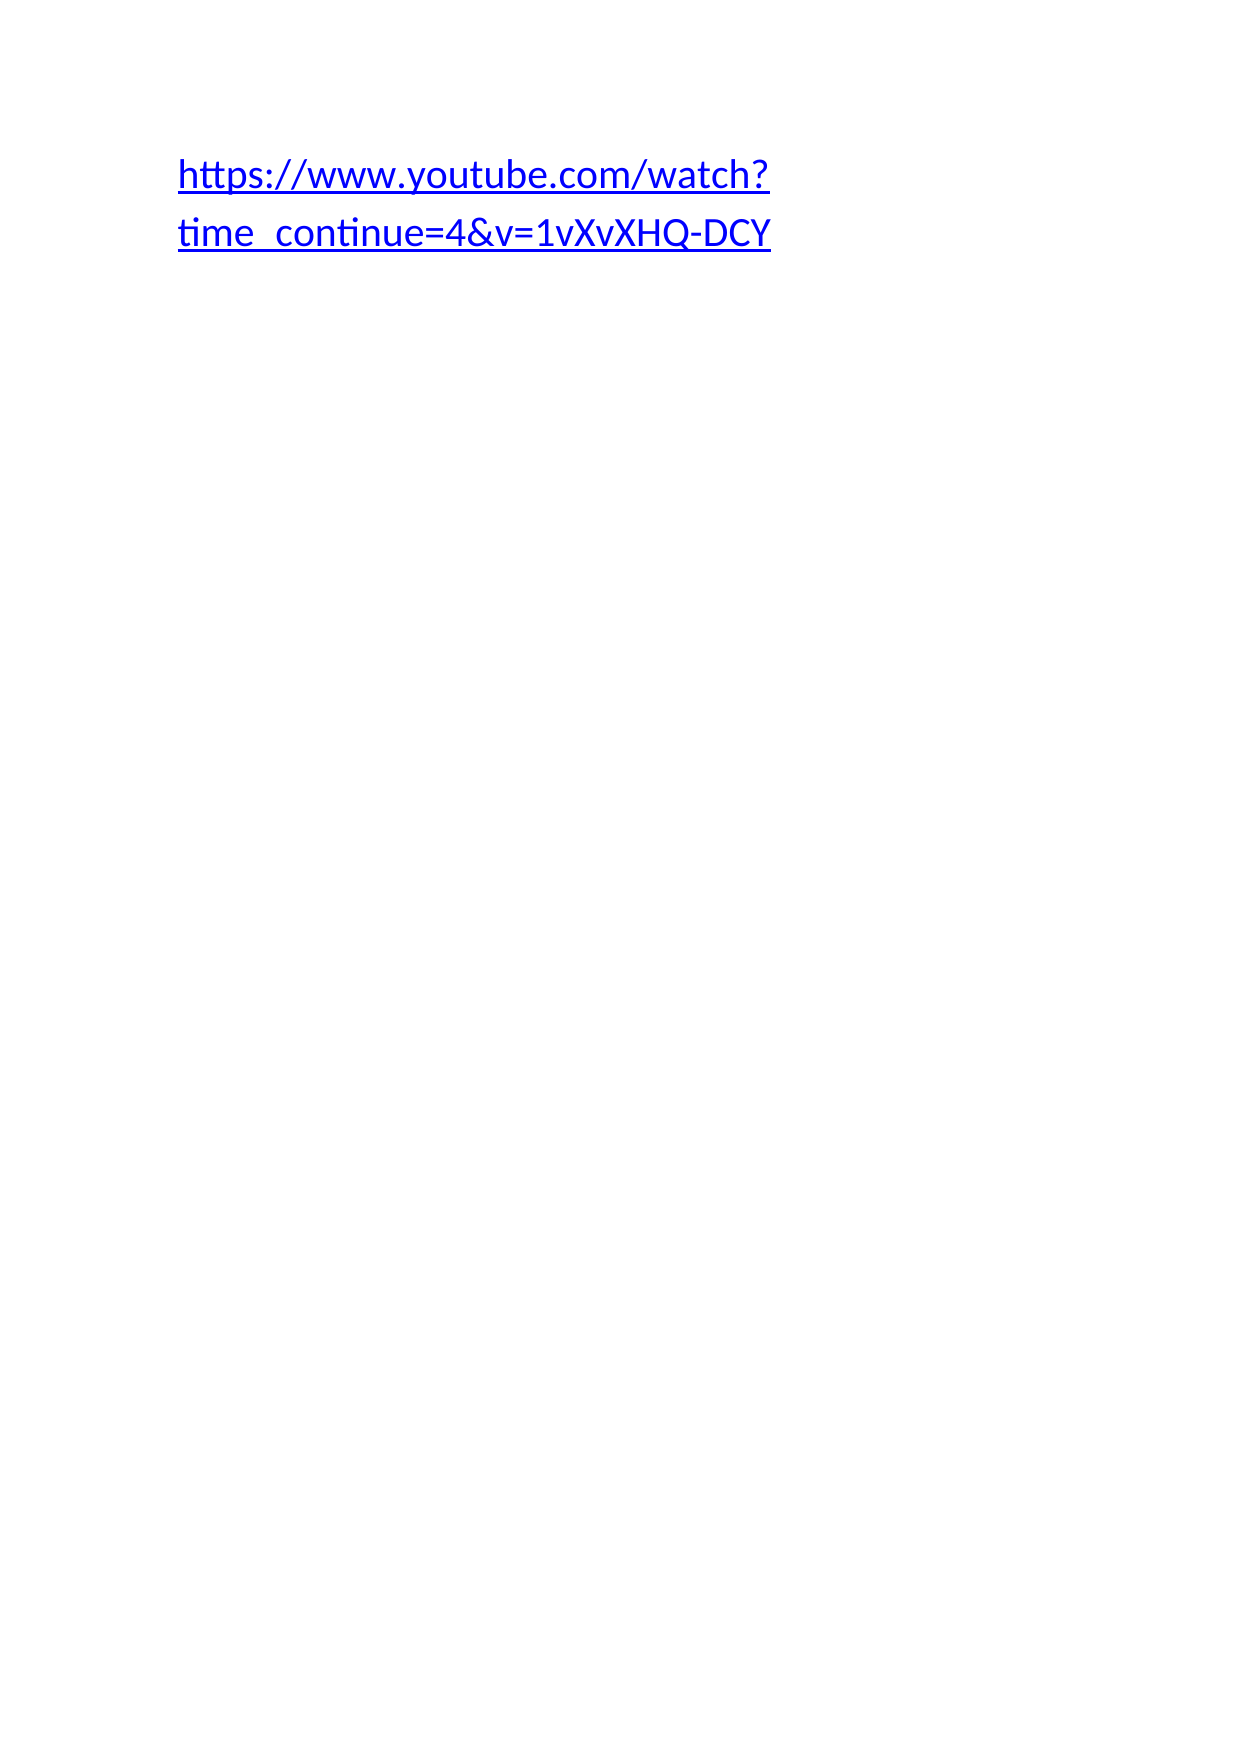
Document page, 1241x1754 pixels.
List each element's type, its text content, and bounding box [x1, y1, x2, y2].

text https://www.youtube.com/watch?time_continue=4&v=1vXvXHQ-DCY [177, 148, 1063, 257]
